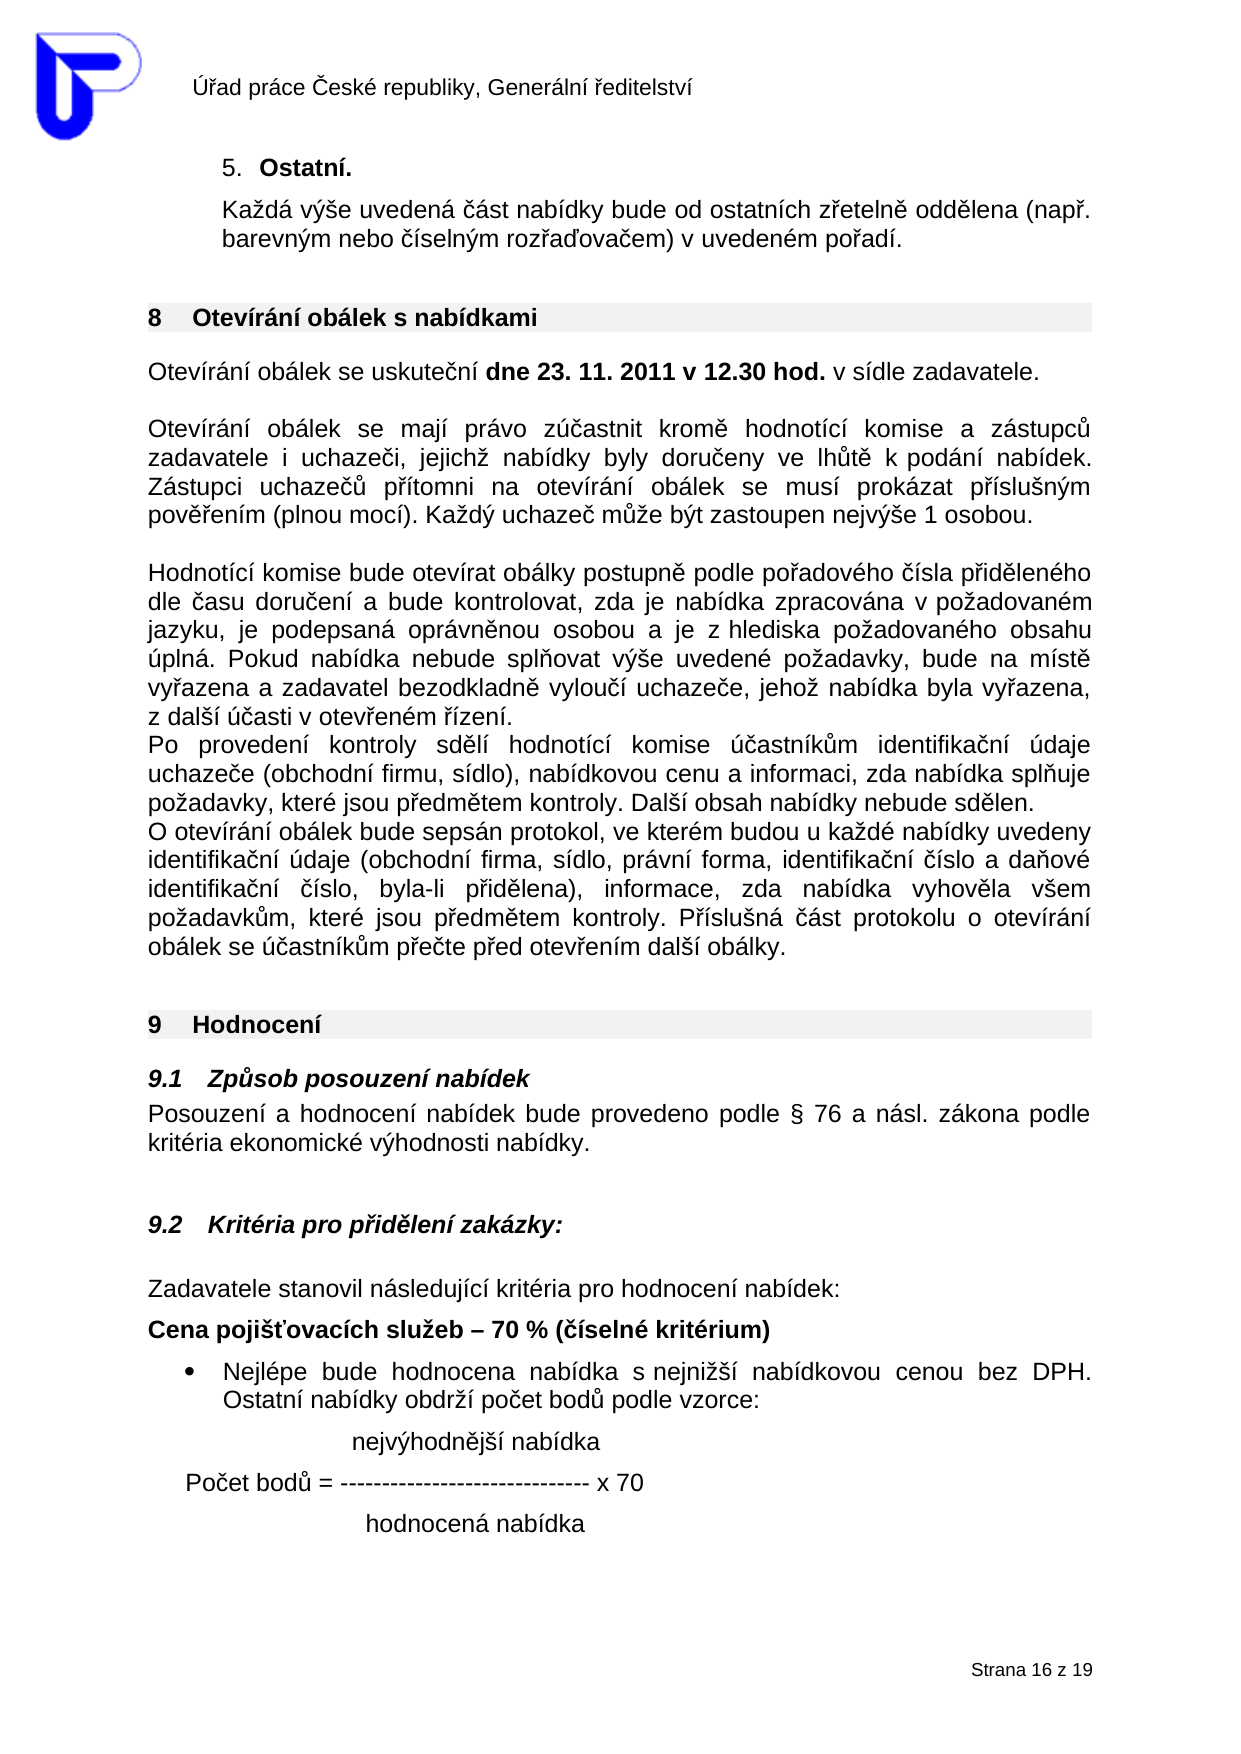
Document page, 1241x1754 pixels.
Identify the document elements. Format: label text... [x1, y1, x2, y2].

list Způsob posouzení nabídek [148, 1064, 1092, 1093]
text Po provedení kontroly sdělí hodnotící komise účastníkům identifikační údaje uchazeče (obchodní firmu, sídlo), nabídkovou cenu a informaci, zda nabídka splňuje požadavky, které jsou předmětem kontroly. Další obsah nabídky nebude sdělen. [148, 730, 1092, 817]
text O otevírání obálek bude sepsán protokol, ve kterém budou u každé nabídky uvedeny identifikační údaje (obchodní firma, sídlo, právní forma, identifikační číslo a daňové identifikační číslo, byla-li přidělena), informace, zda nabídka vyhověla všem požadavkům, které jsou předmětem kontroly. Příslušná část protokolu o otevírání obálek se účastníkům přečte před otevřením další obálky. [148, 817, 1092, 960]
text nejvýhodnější nabídka [185, 1427, 1092, 1456]
text Otevírání obálek se mají právo zúčastnit kromě hodnotící komise a zástupců zadavatele i uchazeči, jejichž nabídky byly doručeny ve lhůtě k podání nabídek. Zástupci uchazečů přítomni na otevírání obálek se musí prokázat příslušným pověřením (plnou mocí). Každý uchazeč může být zastoupen nejvýše 1 osobou. [148, 414, 1092, 529]
text Hodnotící komise bude otevírat obálky postupně podle pořadového čísla přiděleného dle času doručení a bude kontrolovat, zda je nabídka zpracována v požadovaném jazyku, je podepsaná oprávněnou osobou a je z hlediska požadovaného obsahu úplná. Pokud nabídka nebude splňovat výše uvedené požadavky, bude na místě vyřazena a zadavatel bezodkladně vyloučí uchazeče, jehož nabídka byla vyřazena, z další účasti v otevřeném řízení. [148, 558, 1092, 730]
list Hodnocení [148, 1010, 1092, 1039]
list Kritéria pro přidělení zakázky: [148, 1210, 1092, 1239]
text Otevírání obálek se uskuteční dne 23. 11. 2011 v 12.30 hod. v sídle zadavatele. [148, 357, 1092, 385]
text Počet bodů = ------------------------------ x 70 [185, 1468, 1092, 1497]
text hodnocená nabídka [185, 1509, 1092, 1538]
list Ostatní. [222, 153, 1092, 182]
text Posouzení a hodnocení nabídek bude provedeno podle § násl. zákona podle kritéria ekonomické výhodnosti nabídky. [148, 1099, 1092, 1157]
list Nejlépe bude hodnocena nabídka s nejnižší nabídkovou cenou bez DPH. Ostatní nabídky obdrží počet bodů podle vzorce: [185, 1357, 1092, 1414]
list Otevírání obálek s nabídkami [148, 303, 1092, 332]
text Cena pojišťovacích služeb – 70 % (číselné kritérium) [148, 1315, 1092, 1344]
text Zadavatele stanovil následující kritéria pro hodnocení nabídek: [148, 1274, 1092, 1303]
text Každá výše uvedená část nabídky bude od ostatních zřetelně oddělena (např. barevným nebo číselným rozřaďovačem) v uvedeném pořadí. [222, 194, 1092, 253]
picture [35, 32, 145, 142]
